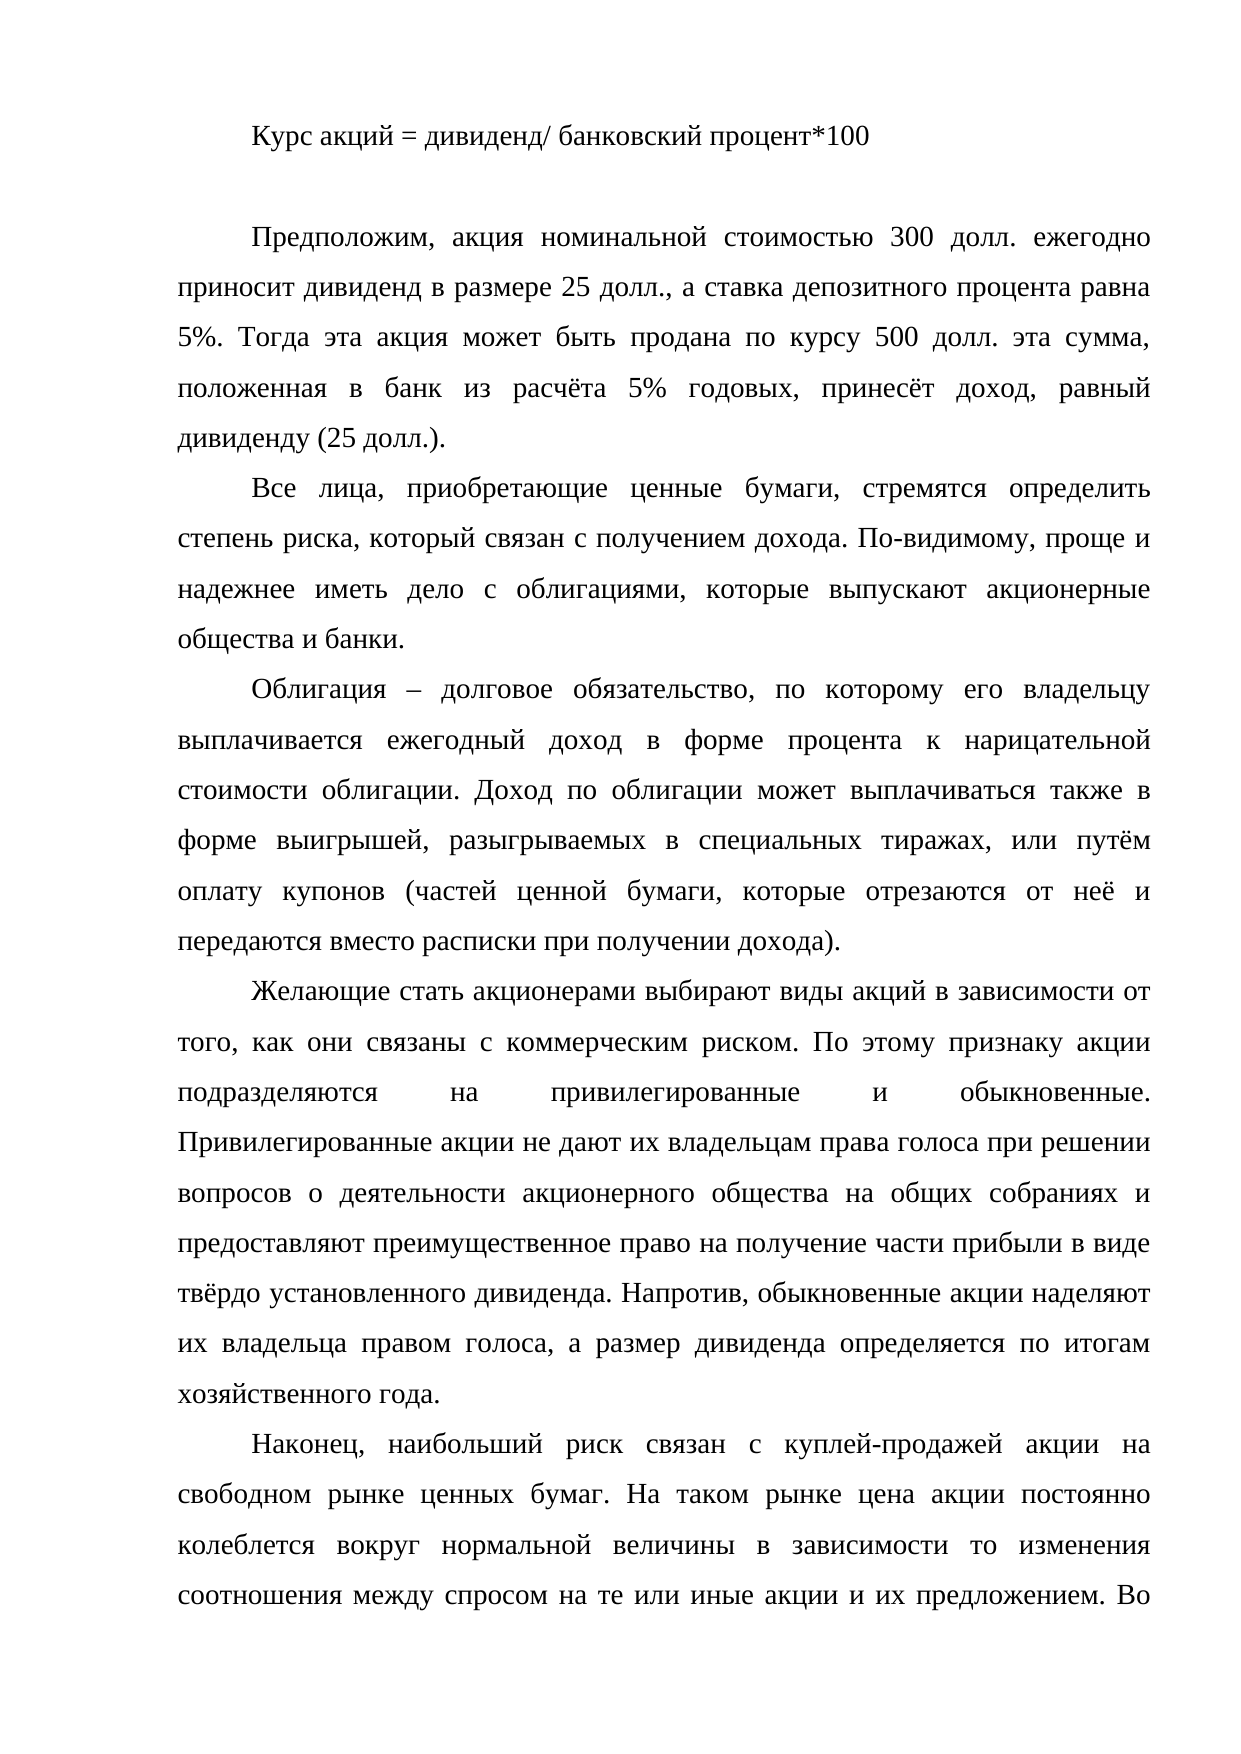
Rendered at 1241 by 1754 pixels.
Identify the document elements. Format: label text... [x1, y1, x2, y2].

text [177, 1426, 1152, 1611]
text Желающие стать акционерами выбирают виды акций в зависимости от того, как они связаны с коммерческим риском. По этому признаку акции подразделяются на привилегированные и обыкновенные. Привилегированные акции не дают их владельцам права голоса при решении вопросов о деятельности акционерного общества на общих собраниях и предоставляют преимущественное право на получение части прибыли в виде твёрдо установленного дивиденда. Напротив, обыкновенные акции наделяют их владельца правом голоса, а размер дивиденда определяется по итогам хозяйственного года. [177, 973, 1152, 1409]
text Все лица, приобретающие ценные бумаги, стремятся определить степень риска, который связан с получением дохода. По-видимому, проще и надежнее иметь дело с облигациями, которые выпускают акционерные общества и банки. [177, 470, 1152, 655]
text Облигация – долговое обязательство, по которому его владельцу выплачивается ежегодный доход в форме процента к нарицательной стоимости облигации. Доход по облигации может выплачиваться также в форме выигрышей, разыгрываемых в специальных тиражах, или путём оплату купонов (частей ценной бумаги, которые отрезаются от неё и передаются вместо расписки при получении дохода). [177, 672, 1152, 957]
text Курс акций = дивиденд/ банковский процент*100 [177, 118, 1152, 152]
text Предположим, акция номинальной стоимостью 300 долл. ежегодно приносит дивиденд в размере 25 долл., а ставка депозитного процента равна 5%. Тогда эта акция может быть продана по курсу 500 долл. эта сумма, положенная в банк из расчёта 5% годовых, принесёт доход, равный дивиденду (25 долл.). [177, 219, 1152, 453]
